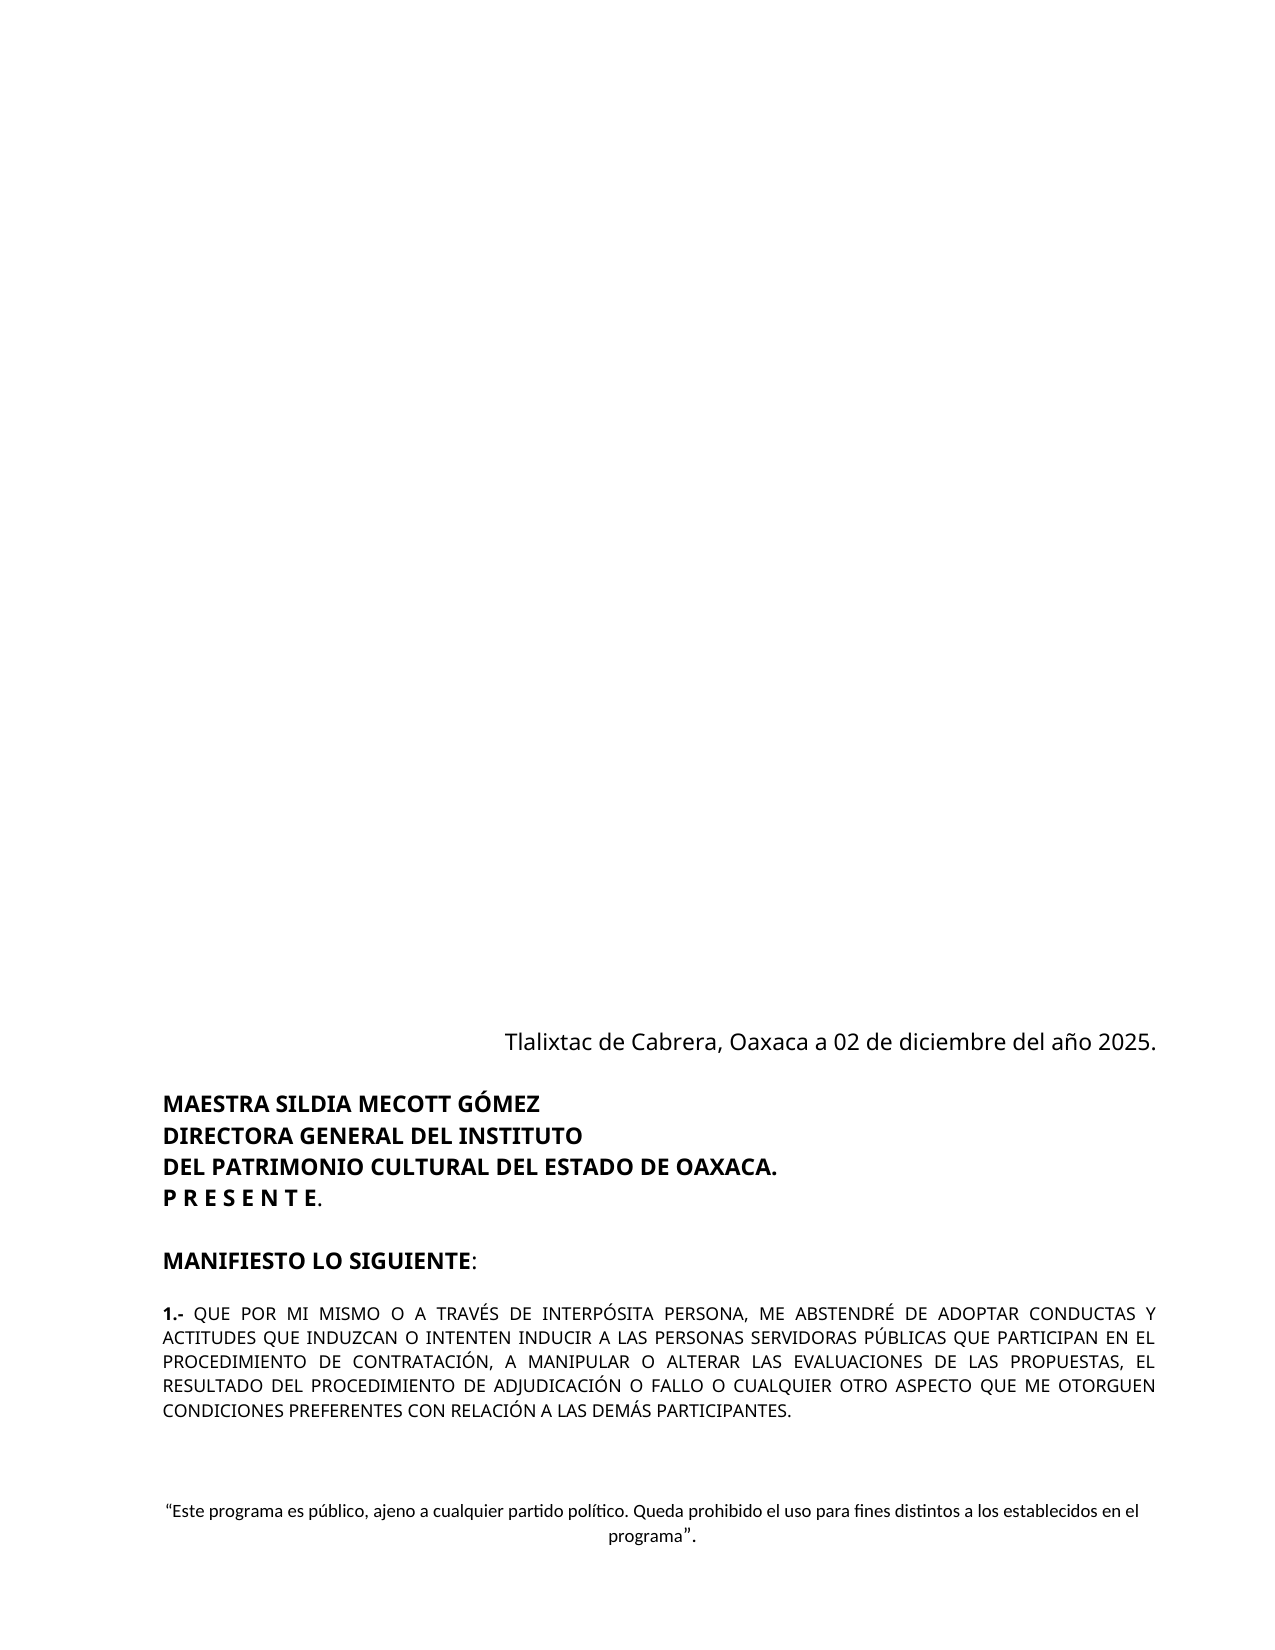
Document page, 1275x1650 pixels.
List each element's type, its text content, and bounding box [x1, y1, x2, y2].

text P R E S E N T E. [162, 1182, 1157, 1213]
text MANIFIESTO LO SIGUIENTE: [162, 1245, 1137, 1276]
text Tlalixtac de Cabrera, Oaxaca a 02 de diciembre del año 2025. [148, 1026, 1157, 1057]
text DIRECTORA GENERAL DEL INSTITUTO [162, 1120, 1157, 1151]
text DEL PATRIMONIO CULTURAL DEL ESTADO DE OAXACA. [162, 1151, 1157, 1182]
text MAESTRA SILDIA MECOTT GÓMEZ [162, 1088, 1157, 1120]
text 1.- QUE POR MI MISMO O A TRAVÉS DE INTERPÓSITA PERSONA, ME ABSTENDRÉ DE ADOPTAR CONDUCTAS Y ACTITUDES QUE INDUZCAN O INTENTEN INDUCIR A LAS PERSONAS SERVIDORAS PÚBLICAS QUE PARTICIPAN EN EL PROCEDIMIENTO DE CONTRATACIÓN, A MANIPULAR O ALTERAR LAS EVALUACIONES DE LAS PROPUESTAS, EL RESULTADO DEL PROCEDIMIENTO DE ADJUDICACIÓN O FALLO O CUALQUIER OTRO ASPECTO QUE ME OTORGUEN CONDICIONES PREFERENTES CON RELACIÓN A LAS DEMÁS PARTICIPANTES. [162, 1301, 1157, 1422]
